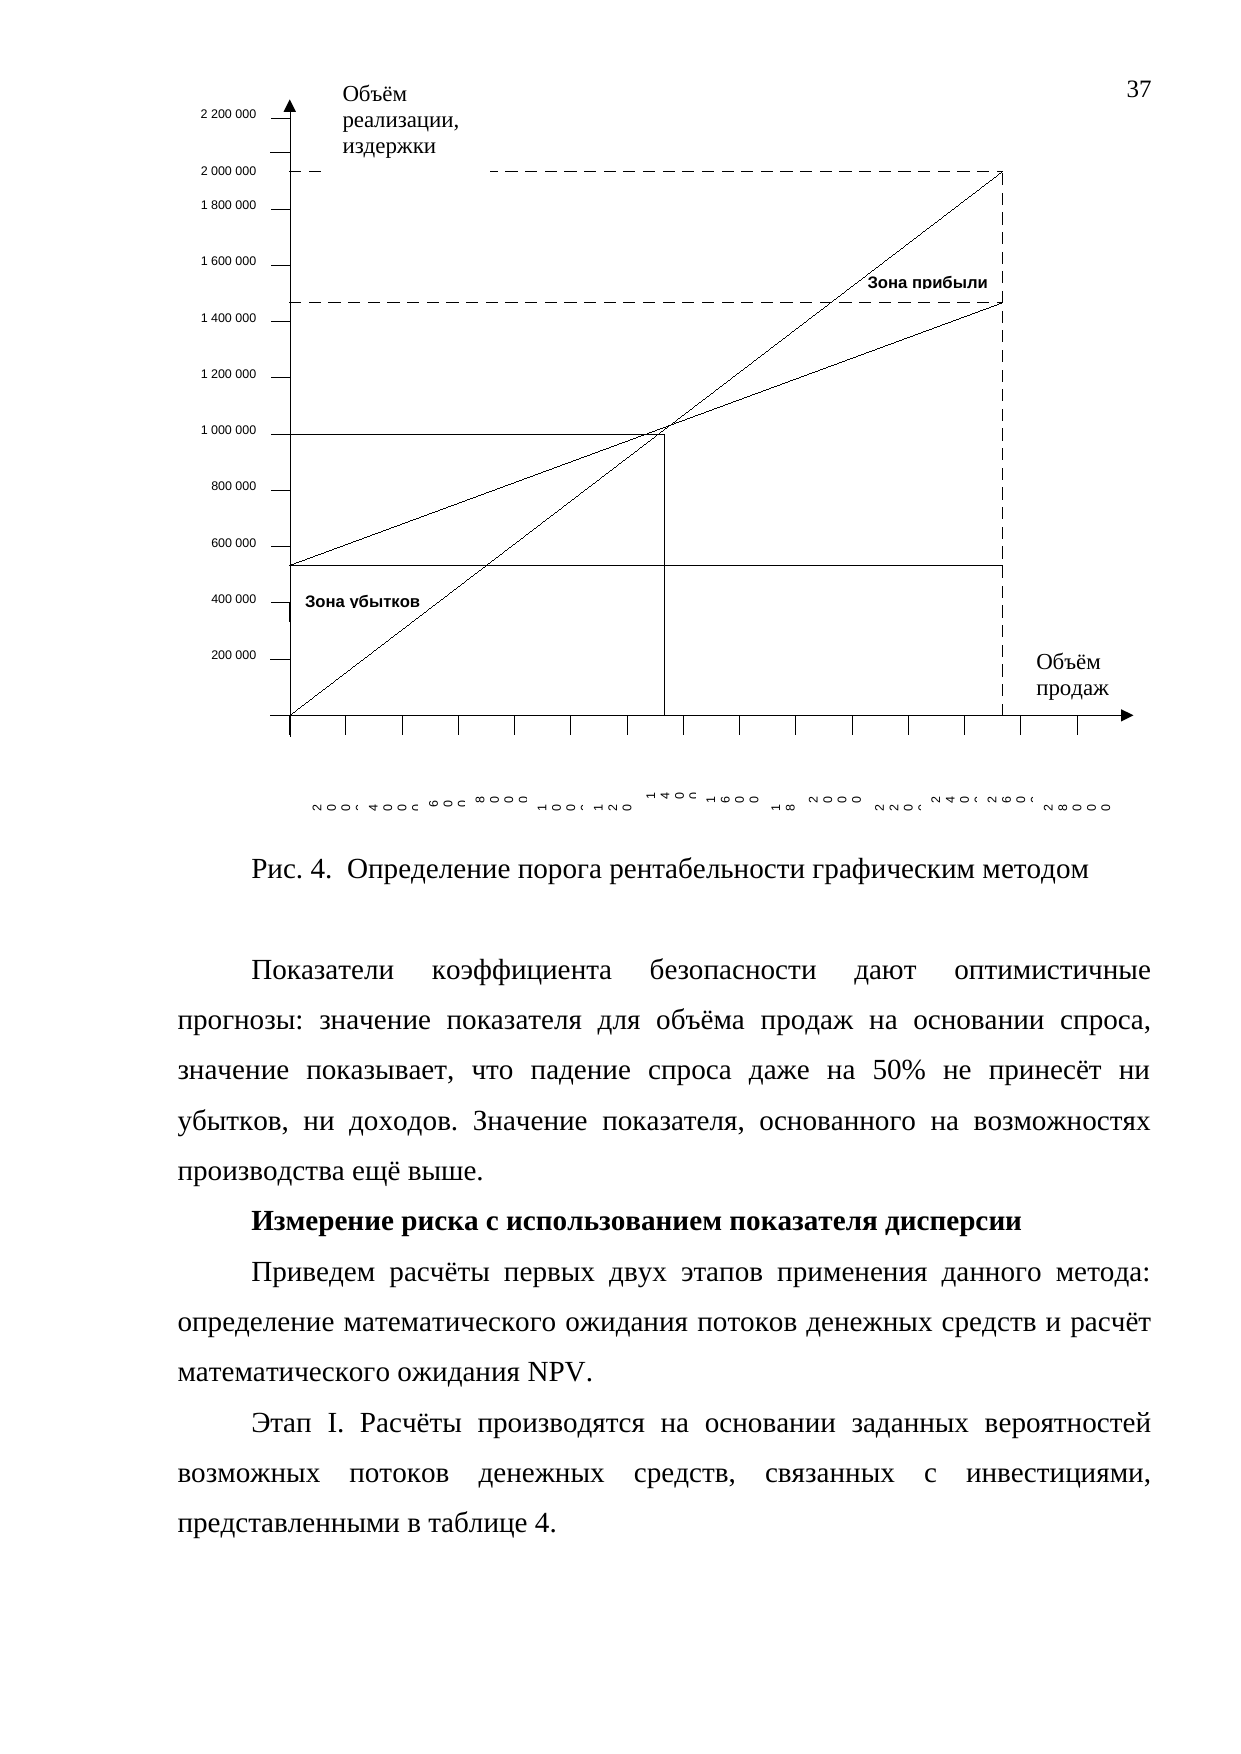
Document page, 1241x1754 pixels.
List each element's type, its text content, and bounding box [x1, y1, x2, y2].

text Этап I. Расчёты производятся на основании заданных вероятностей возможных потоков денежных средств, связанных с инвестициями, представленными в таблице 4. [177, 1405, 1152, 1539]
text Измерение риска с использованием показателя дисперсии [177, 1203, 1152, 1237]
text Приведем расчёты первых двух этапов применения данного метода: определение математического ожидания потоков денежных средств и расчёт математического ожидания NPV. [177, 1254, 1152, 1388]
text Рис. 4. Определение порога рентабельности графическим методом [177, 851, 1152, 885]
text Показатели коэффициента безопасности дают оптимистичные прогнозы: значение показателя для объёма продаж на основании спроса, значение показывает, что падение спроса даже на 50% не принесёт ни убытков, ни доходов. Значение показателя, основанного на возможностях производства ещё выше. [177, 952, 1152, 1187]
